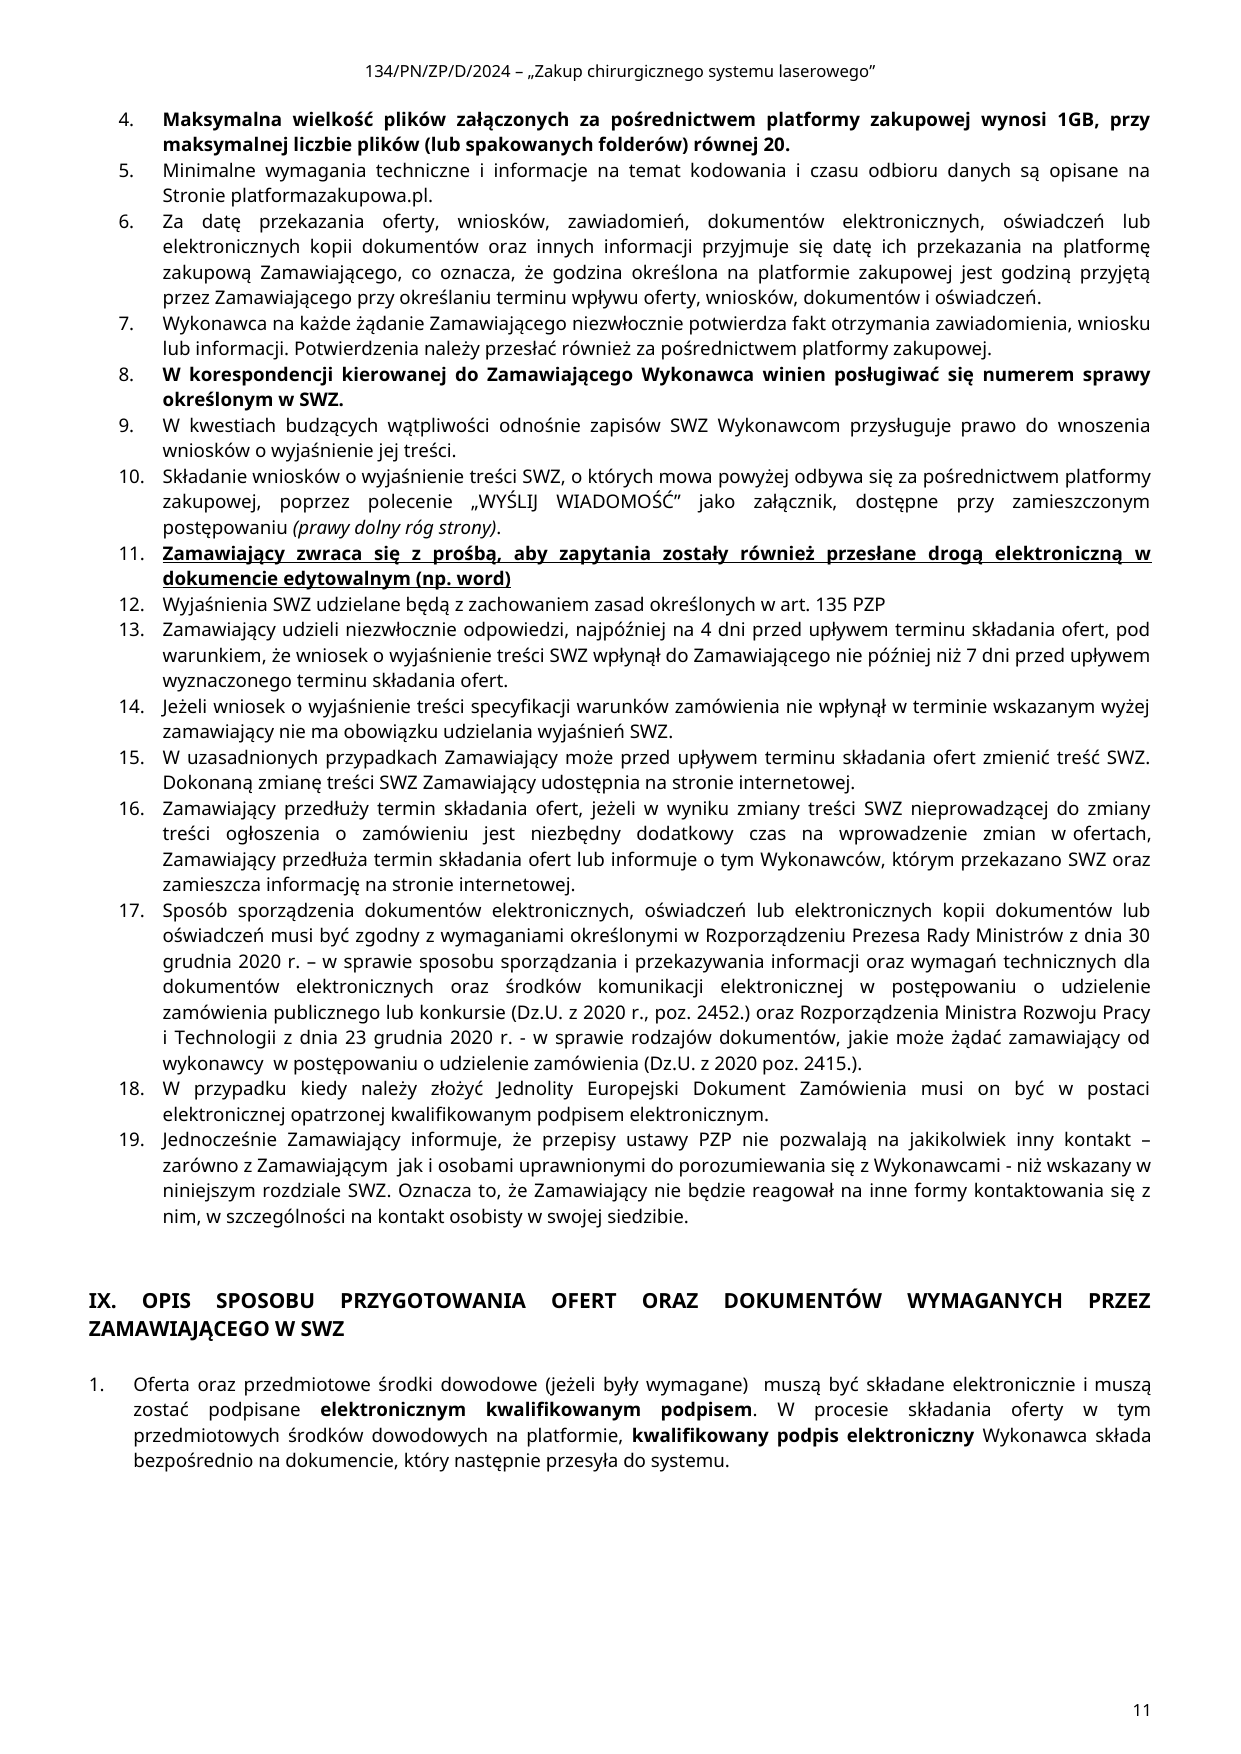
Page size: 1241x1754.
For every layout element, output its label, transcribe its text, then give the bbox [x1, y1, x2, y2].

list W przypadku kiedy należy złożyć Jednolity Europejski Dokument Zamówienia musi on być w postaci elektronicznej opatrzonej kwalifikowanym podpisem elektronicznym. [118, 1076, 1152, 1127]
list Składanie wniosków o wyjaśnienie treści SWZ, o których mowa powyżej odbywa się za pośrednictwem platformy zakupowej, poprzez polecenie „WYŚLIJ WIADOMOŚĆ” jako załącznik, dostępne przy zamieszczonym postępowaniu (prawy dolny róg strony). [118, 463, 1152, 540]
subtitle IX. Opis sposobu przygotowania ofert oraz dokumentów wymaganych przez Zamawiającego w SWZ [89, 1286, 1152, 1343]
list Za datę przekazania oferty, wniosków, zawiadomień, dokumentów elektronicznych, oświadczeń lub elektronicznych kopii dokumentów oraz innych informacji przyjmuje się datę ich przekazania na platformę zakupową Zamawiającego, co oznacza, że godzina określona na platformie zakupowej jest godziną przyjętą przez Zamawiającego przy określaniu terminu wpływu oferty, wniosków, dokumentów i oświadczeń. [118, 208, 1152, 310]
list Jednocześnie Zamawiający informuje, że przepisy ustawy PZP nie pozwalają na jakikolwiek inny kontakt – zarówno z Zamawiającym jak i osobami uprawnionymi do porozumiewania się z Wykonawcami - niż wskazany w niniejszym rozdziale SWZ. Oznacza to, że Zamawiający nie będzie reagował na inne formy kontaktowania się z nim, w szczególności na kontakt osobisty w swojej siedzibie. [118, 1127, 1152, 1229]
list Zamawiający zwraca się z prośbą, aby zapytania zostały również przesłane drogą elektroniczną w dokumencie edytowalnym (np. word) [118, 540, 1152, 591]
list Wyjaśnienia SWZ udzielane będą z zachowaniem zasad określonych w art. 135 PZP [118, 591, 1152, 616]
list Oferta oraz przedmiotowe środki dowodowe (jeżeli były wymagane) muszą być składane elektronicznie i muszą zostać podpisane elektronicznym kwalifikowanym podpisem. W procesie składania oferty w tym przedmiotowych środków dowodowych na platformie, kwalifikowany podpis elektroniczny Wykonawca składa bezpośrednio na dokumencie, który następnie przesyła do systemu. [89, 1371, 1152, 1473]
list Zamawiający udzieli niezwłocznie odpowiedzi, najpóźniej na 4 dni przed upływem terminu składania ofert, pod warunkiem, że wniosek o wyjaśnienie treści SWZ wpłynął do Zamawiającego nie później niż 7 dni przed upływem wyznaczonego terminu składania ofert. [118, 616, 1152, 693]
list Jeżeli wniosek o wyjaśnienie treści specyfikacji warunków zamówienia nie wpłynął w terminie wskazanym wyżej zamawiający nie ma obowiązku udzielania wyjaśnień SWZ. [118, 693, 1152, 744]
list Zamawiający przedłuży termin składania ofert, jeżeli w wyniku zmiany treści SWZ nieprowadzącej do zmiany treści ogłoszenia o zamówieniu jest niezbędny dodatkowy czas na wprowadzenie zmian w ofertach, Zamawiający przedłuża termin składania ofert lub informuje o tym Wykonawców, którym przekazano SWZ oraz zamieszcza informację na stronie internetowej. [118, 795, 1152, 897]
list Minimalne wymagania techniczne i informacje na temat kodowania i czasu odbioru danych są opisane na Stronie platformazakupowa.pl. [118, 157, 1152, 208]
list Maksymalna wielkość plików załączonych za pośrednictwem platformy zakupowej wynosi 1GB, przy maksymalnej liczbie plików (lub spakowanych folderów) równej 20. [118, 106, 1152, 157]
list Wykonawca na każde żądanie Zamawiającego niezwłocznie potwierdza fakt otrzymania zawiadomienia, wniosku lub informacji. Potwierdzenia należy przesłać również za pośrednictwem platformy zakupowej. [118, 310, 1152, 361]
list W uzasadnionych przypadkach Zamawiający może przed upływem terminu składania ofert zmienić treść SWZ. Dokonaną zmianę treści SWZ Zamawiający udostępnia na stronie internetowej. [118, 744, 1152, 795]
list Sposób sporządzenia dokumentów elektronicznych, oświadczeń lub elektronicznych kopii dokumentów lub oświadczeń musi być zgodny z wymaganiami określonymi w Rozporządzeniu Prezesa Rady Ministrów z dnia 30 grudnia 2020 r. – w sprawie sposobu sporządzania i przekazywania informacji oraz wymagań technicznych dla dokumentów elektronicznych oraz środków komunikacji elektronicznej w postępowaniu o udzielenie zamówienia publicznego lub konkursie (Dz.U. z 2020 r., poz. 2452.) oraz Rozporządzenia Ministra Rozwoju Pracy i Technologii z dnia 23 grudnia 2020 r. - w sprawie rodzajów dokumentów, jakie może żądać zamawiający od wykonawcy w postępowaniu o udzielenie zamówienia (Dz.U. z 2020 poz. 2415.). [118, 897, 1152, 1076]
list W korespondencji kierowanej do Zamawiającego Wykonawca winien posługiwać się numerem sprawy określonym w SWZ. [118, 361, 1152, 412]
list W kwestiach budzących wątpliwości odnośnie zapisów SWZ Wykonawcom przysługuje prawo do wnoszenia wniosków o wyjaśnienie jej treści. [118, 412, 1152, 463]
